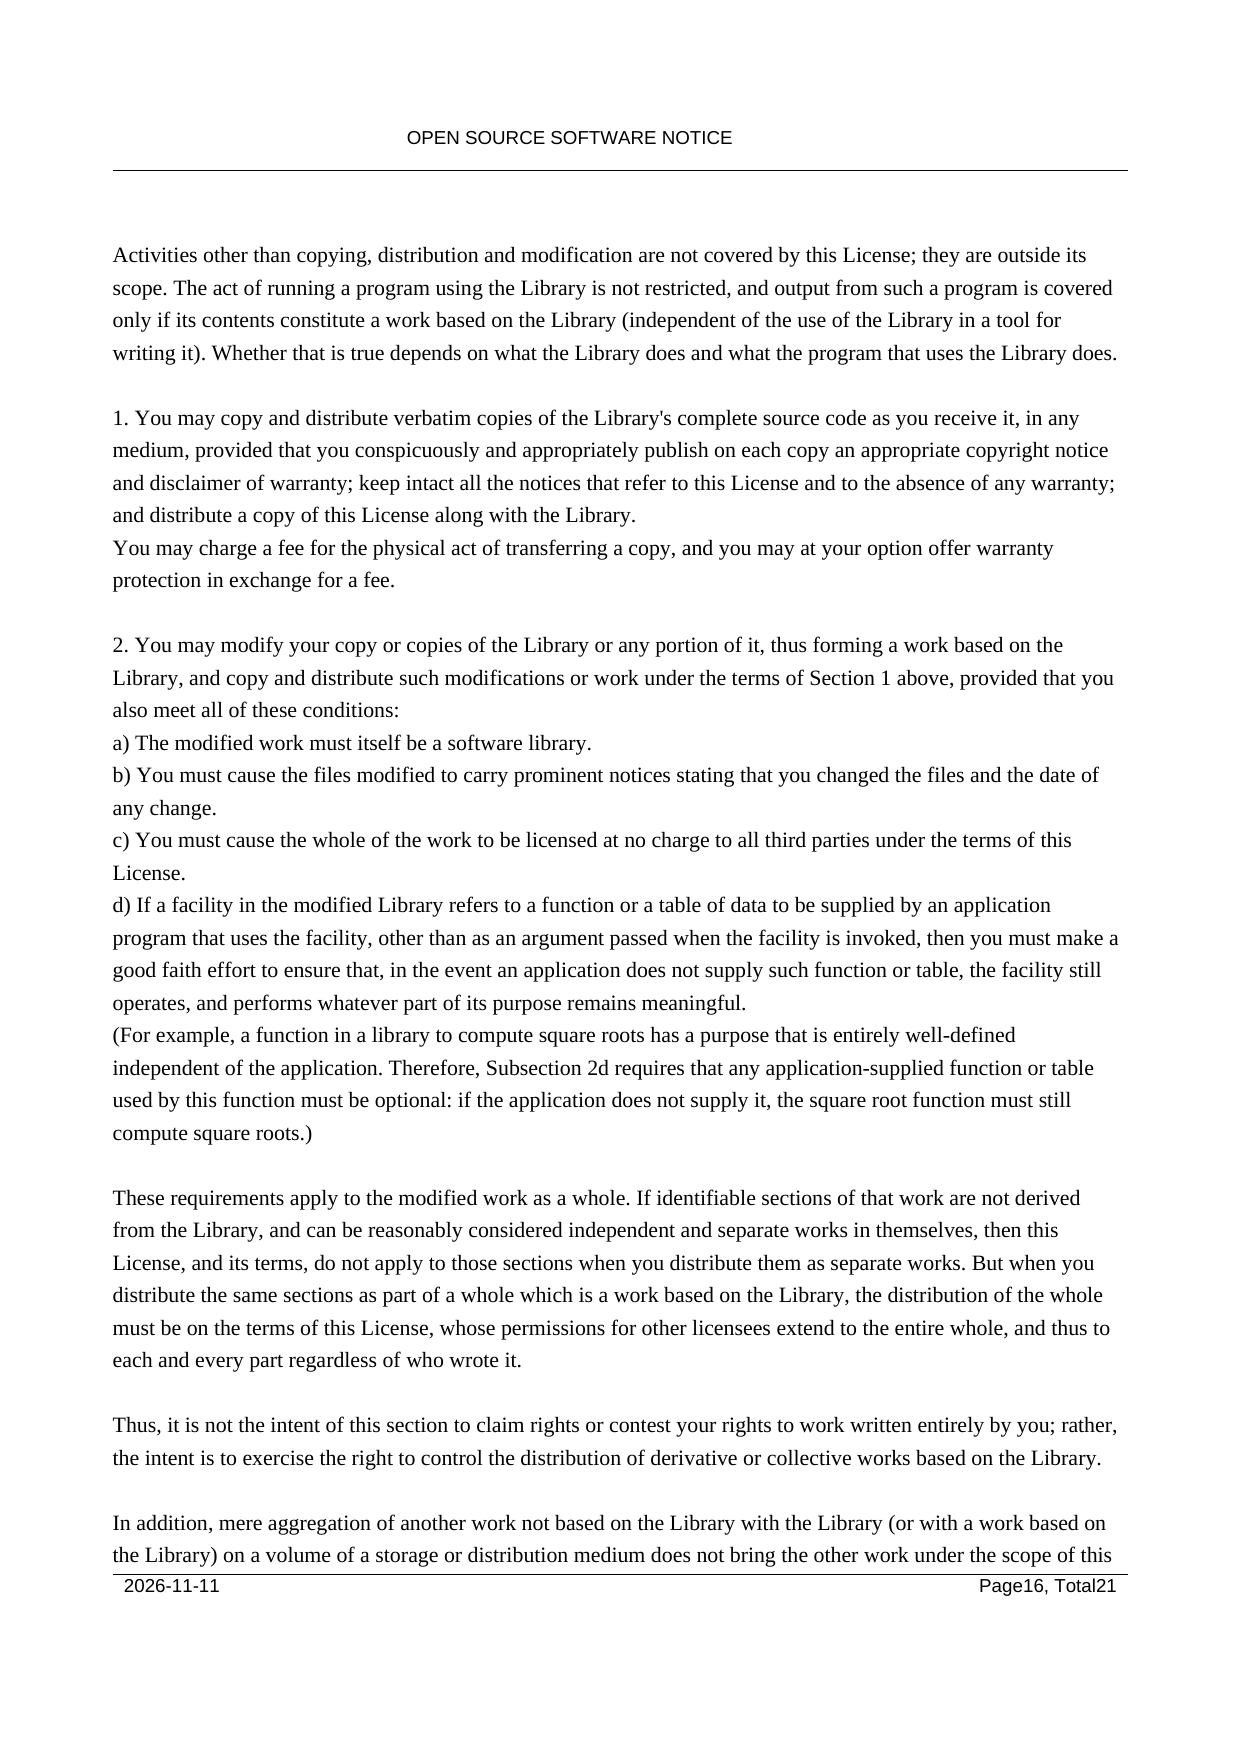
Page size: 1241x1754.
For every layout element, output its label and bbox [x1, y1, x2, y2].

text [112, 206, 1128, 1571]
